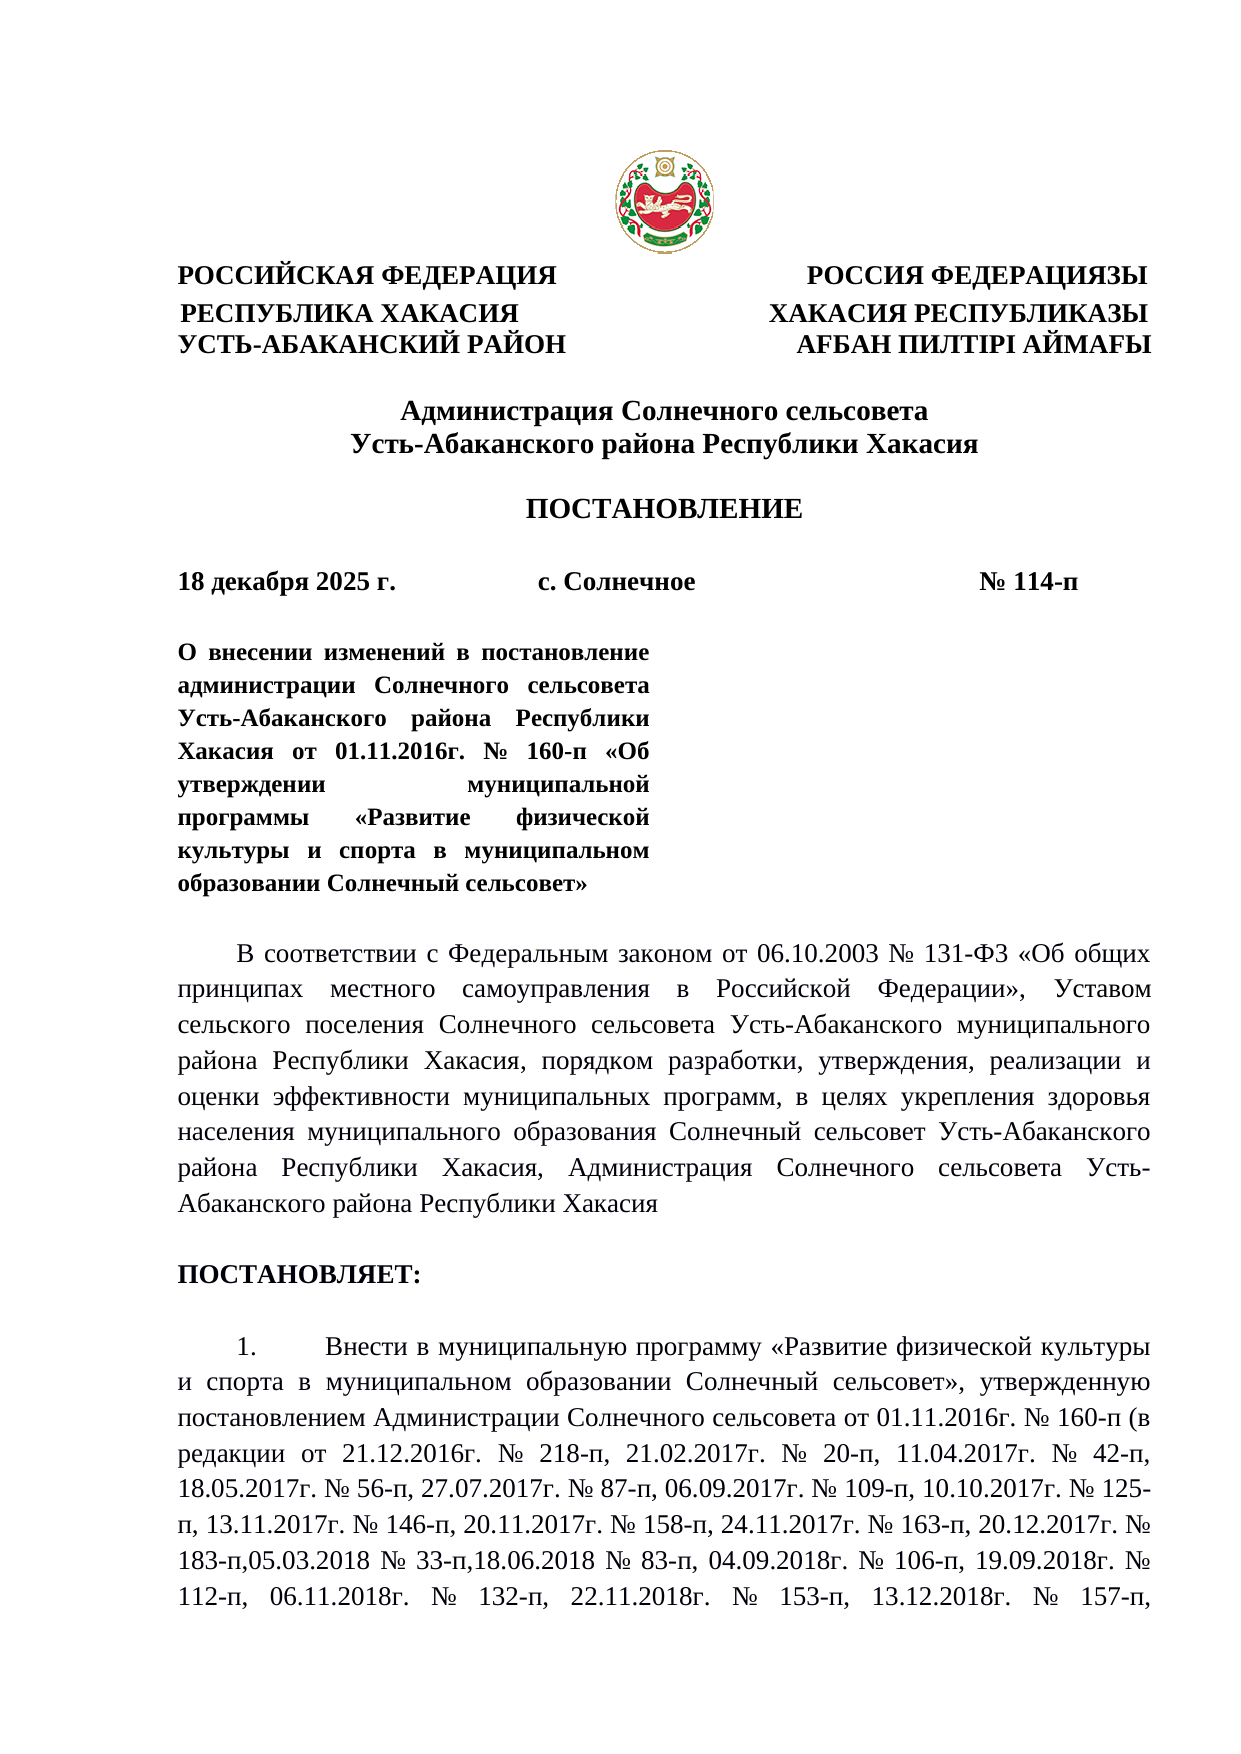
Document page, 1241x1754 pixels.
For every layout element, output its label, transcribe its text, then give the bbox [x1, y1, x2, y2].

text 18 декабря 2025 г. с. Солнечное № 114-п [177, 565, 1152, 596]
text Усть-Абаканского района Республики Хакасия [177, 426, 1152, 460]
text ПОСТАНОВЛЕНИЕ [177, 491, 1152, 524]
text Администрация Солнечного сельсовета [177, 393, 1152, 426]
text О внесении изменений в постановление администрации Солнечного сельсовета Усть-Абаканского района Республики Хакасия от 01.11.2016г. № 160-п «Об утверждении муниципальной программы «Развитие физической культуры и спорта в муниципальном образовании Солнечный сельсовет» [177, 637, 650, 897]
text РЕСПУБЛИКА ХАКАСИЯ ХАКАСИЯ РЕСПУБЛИКАЗЫ [177, 291, 1152, 328]
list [177, 1330, 1152, 1611]
text УСТЬ-АБАКАНСКИЙ РАЙОН AFБАН ПИЛТIPI АЙМАFЫ [177, 328, 1152, 359]
text РОССИЙСКАЯ ФЕДЕРАЦИЯ РОССИЯ ФЕДЕРАЦИЯЗЫ [177, 253, 1152, 291]
text В соответствии с Федеральным законом от 06.10.2003 № 131-Ф3 «Об общих принципах местного самоуправления в Российской Федерации», Уставом сельского поселения Солнечного сельсовета Усть-Абаканского муниципального района Республики Хакасия, порядком разработки, утверждения, реализации и оценки эффективности муниципальных программ, в целях укрепления здоровья населения муниципального образования Солнечный сельсовет Усть-Абаканского района Республики Хакасия, Администрация Солнечного сельсовета Усть-Абаканского района Республики Хакасия [177, 937, 1152, 1218]
text ПОСТАНОВЛЯЕТ: [177, 1258, 1152, 1289]
picture [615, 150, 714, 254]
